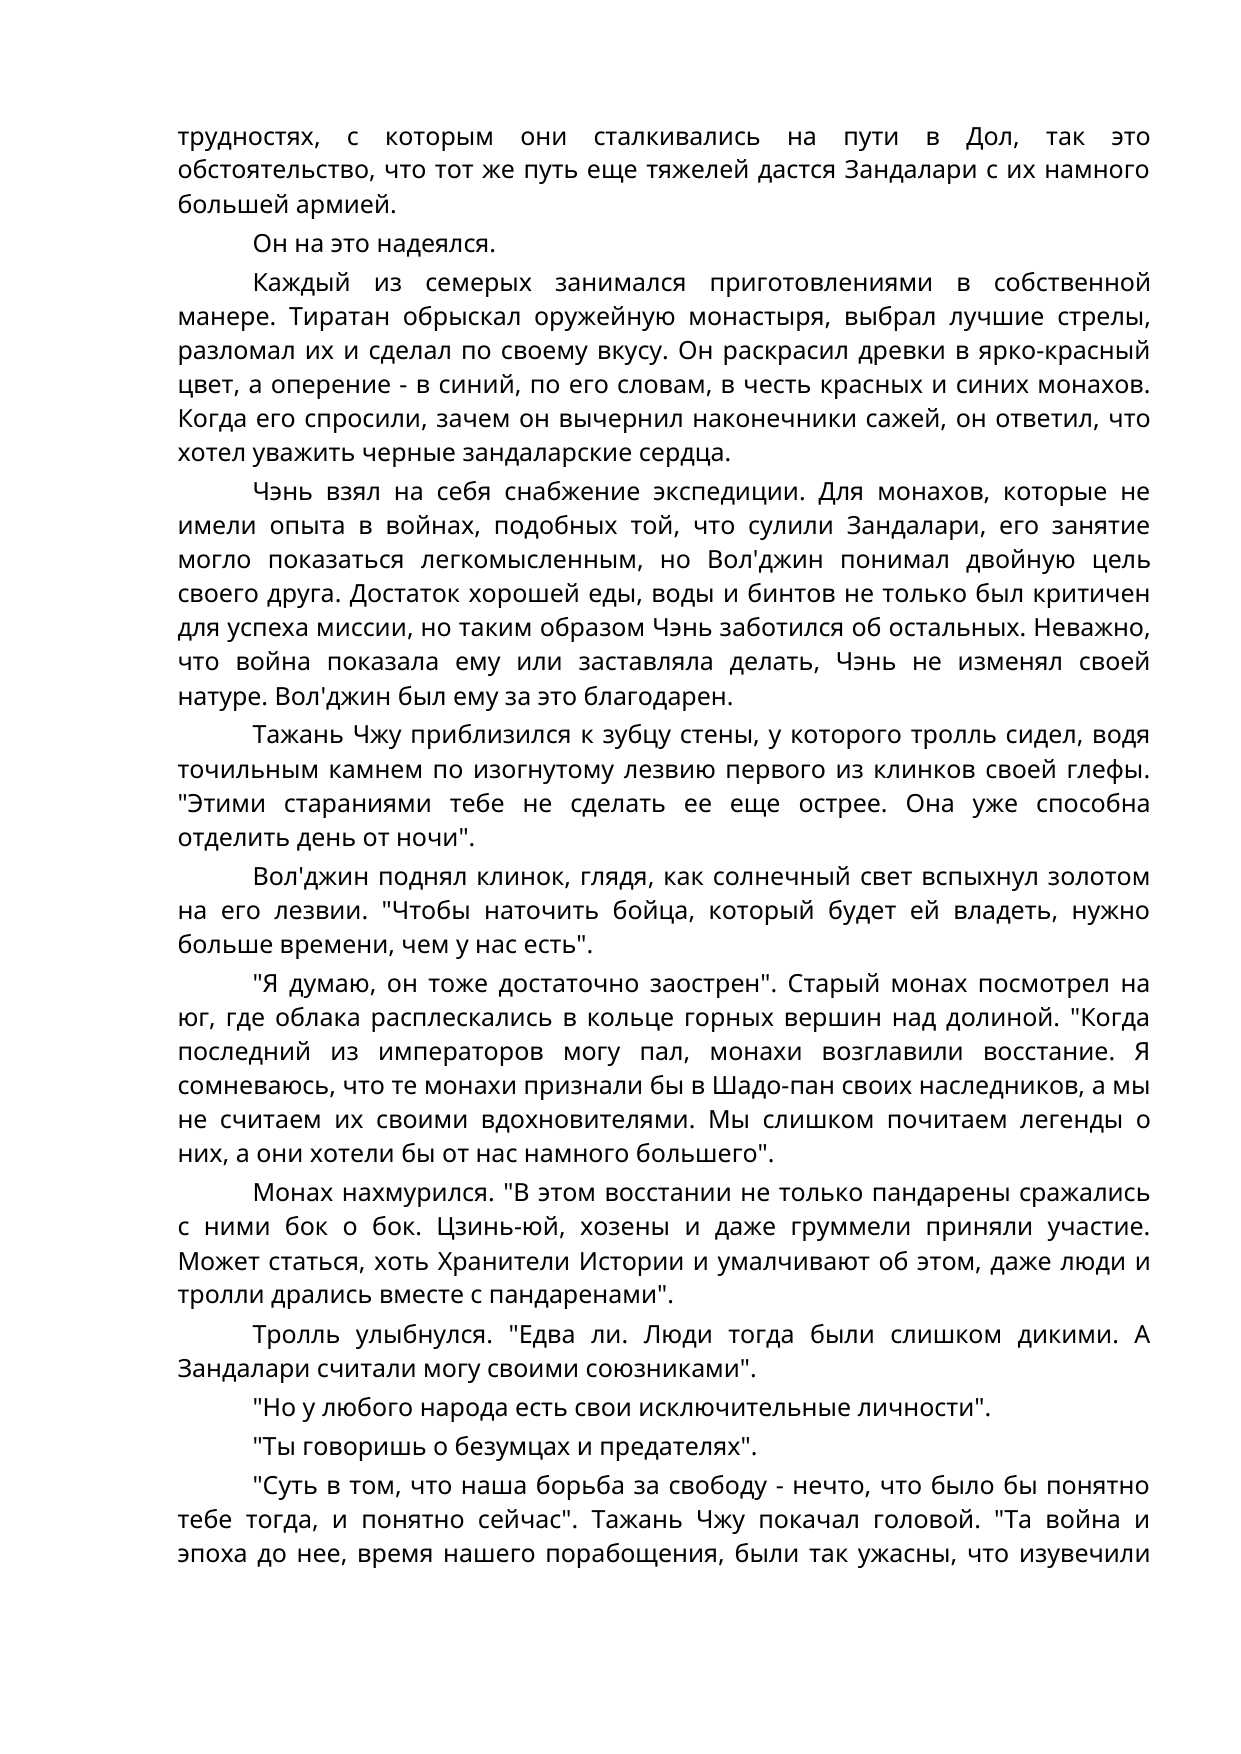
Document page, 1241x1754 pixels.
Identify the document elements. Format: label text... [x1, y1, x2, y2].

text Каждый из семерых занимался приготовлениями в собственной манере. Тиратан обрыскал оружейную монастыря, выбрал лучшие стрелы, разломал их и сделал по своему вкусу. Он раскрасил древки в ярко-красный цвет, а оперение - в синий, по его словам, в честь красных и синих монахов. Когда его спросили, зачем он вычернил наконечники сажей, он ответил, что хотел уважить черные зандаларские сердца. [177, 264, 1152, 469]
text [177, 1467, 1152, 1570]
text "Но у любого народа есть свои исключительные личности". [177, 1389, 1152, 1423]
text Монах нахмурился. "В этом восстании не только пандарены сражались с ними бок о бок. Цзинь-юй, хозены и даже груммели приняли участие. Может статься, хоть Хранители Истории и умалчивают об этом, даже люди и тролли дрались вместе с пандаренами". [177, 1175, 1152, 1311]
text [177, 118, 1152, 220]
text Чэнь взял на себя снабжение экспедиции. Для монахов, которые не имели опыта в войнах, подобных той, что сулили Зандалари, его занятие могло показаться легкомысленным, но Вол'джин понимал двойную цель своего друга. Достаток хорошей еды, воды и бинтов не только был критичен для успеха миссии, но таким образом Чэнь заботился об остальных. Неважно, что война показала ему или заставляла делать, Чэнь не изменял своей натуре. Вол'джин был ему за это благодарен. [177, 474, 1152, 712]
text Тролль улыбнулся. "Едва ли. Люди тогда были слишком дикими. А Зандалари считали могу своими союзниками". [177, 1316, 1152, 1384]
text Он на это надеялся. [177, 225, 1152, 259]
text Вол'джин поднял клинок, глядя, как солнечный свет вспыхнул золотом на его лезвии. "Чтобы наточить бойца, который будет ей владеть, нужно больше времени, чем у нас есть". [177, 858, 1152, 961]
text "Ты говоришь о безумцах и предателях". [177, 1428, 1152, 1462]
text Тажань Чжу приблизился к зубцу стены, у которого тролль сидел, водя точильным камнем по изогнутому лезвию первого из клинков своей глефы. "Этими стараниями тебе не сделать ее еще острее. Она уже способна отделить день от ночи". [177, 717, 1152, 853]
text "Я думаю, он тоже достаточно заострен". Старый монах посмотрел на юг, где облака расплескались в кольце горных вершин над долиной. "Когда последний из императоров могу пал, монахи возглавили восстание. Я сомневаюсь, что те монахи признали бы в Шадо-пан своих наследников, а мы не считаем их своими вдохновителями. Мы слишком почитаем легенды о них, а они хотели бы от нас намного большего". [177, 966, 1152, 1170]
